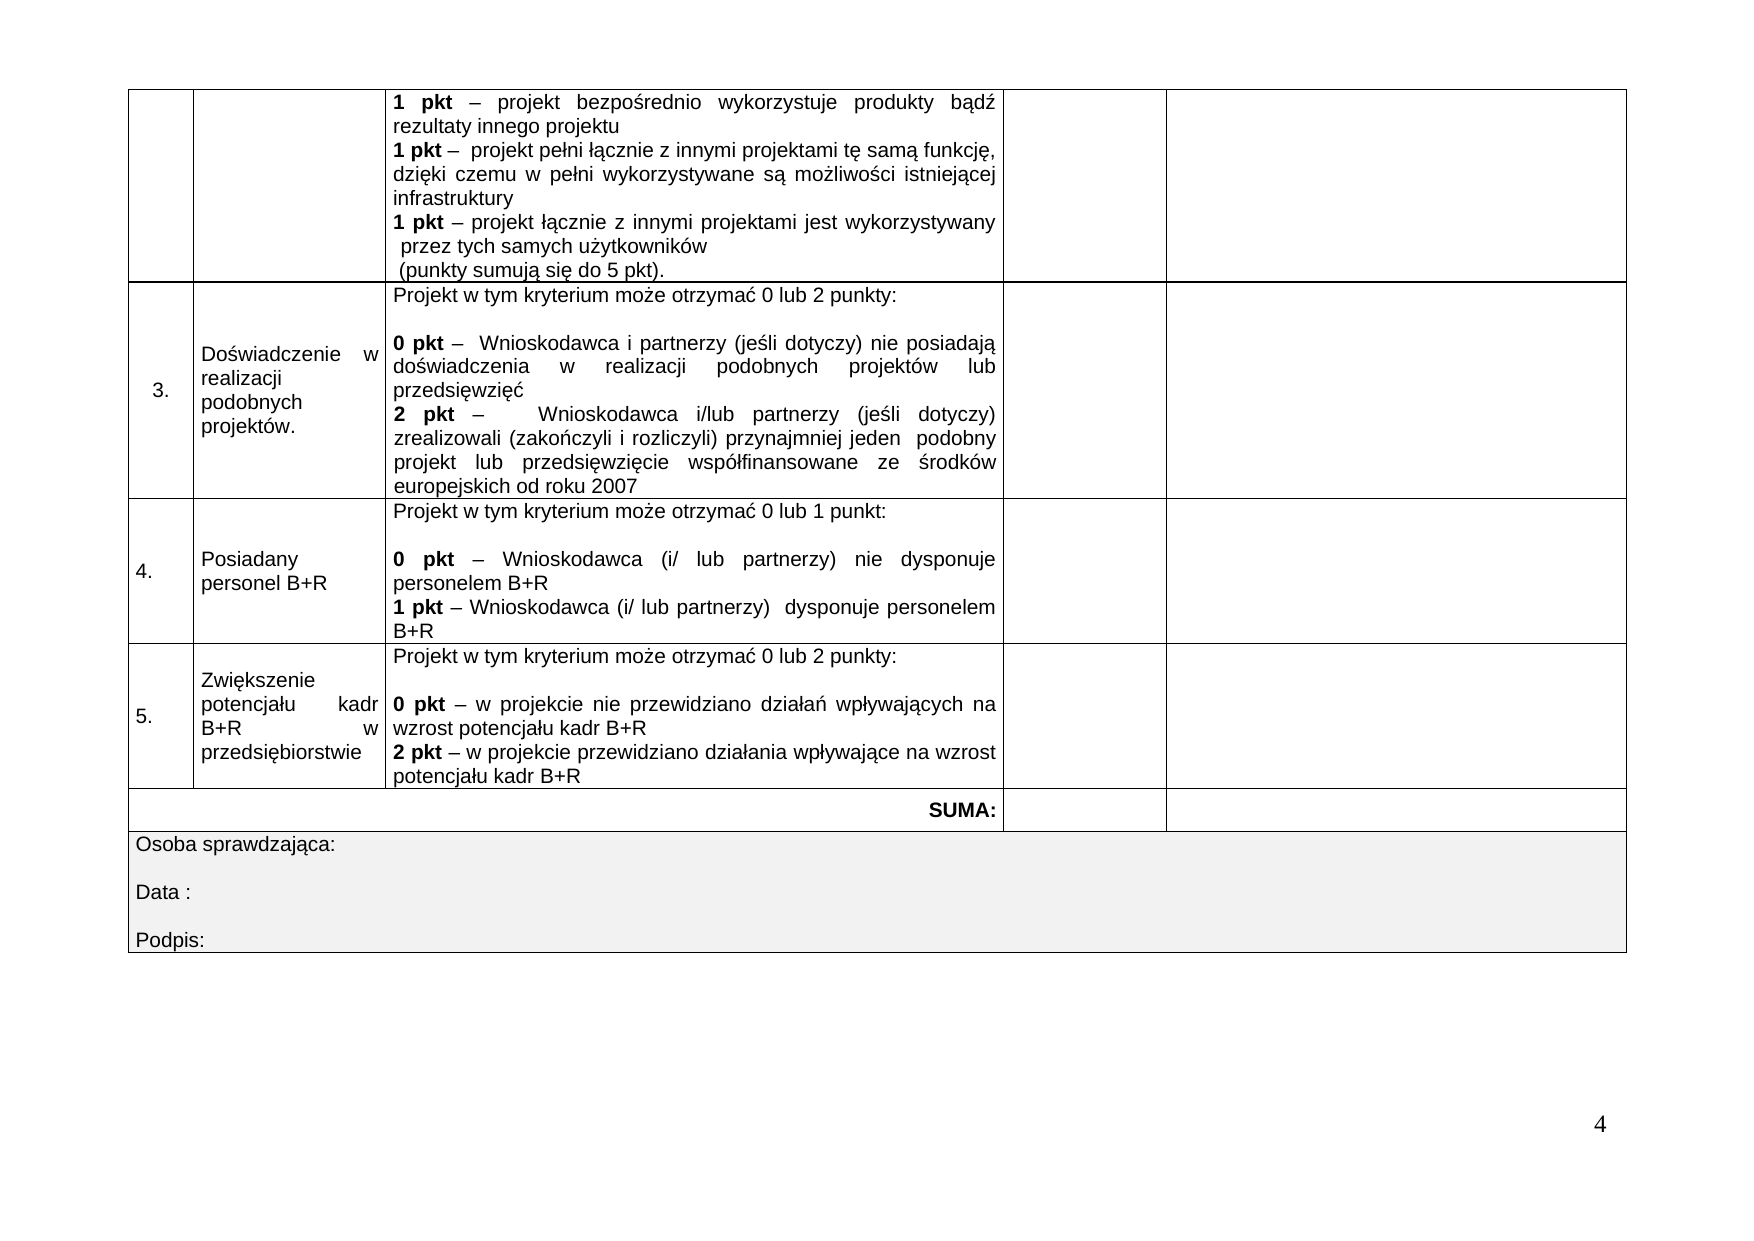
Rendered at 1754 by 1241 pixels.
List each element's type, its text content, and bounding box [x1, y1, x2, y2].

table_cell [1167, 789, 1626, 831]
table_cell Doświadczenie w realizacji podobnych projektów. [194, 283, 385, 498]
table_cell [1167, 644, 1626, 788]
table_cell Projekt w tym kryterium może otrzymać 0 lub 2 punkty: 0 pkt – w projekcie nie przewidziano działań wpływających na wzrost potencjału kadr B+R 2 pkt – w projekcie przewidziano działania wpływające na wzrost potencjału kadr B+R [386, 644, 1003, 788]
table_cell [1004, 644, 1166, 788]
table_cell Zwiększenie potencjału kadr B+R w przedsiębiorstwie [194, 644, 385, 788]
table_cell Posiadany personel B+R [194, 499, 385, 643]
table_cell [1004, 499, 1166, 643]
table_cell 4. [129, 499, 193, 643]
table_cell 2. [129, 90, 193, 281]
table_cell [1167, 499, 1626, 643]
table_cell Projekt w tym kryterium może otrzymać 0 lub 2 punkty: 0 pkt – Wnioskodawca i partnerzy (jeśli dotyczy) nie posiadają doświadczenia w realizacji podobnych projektów lub przedsięwzięć 2 pkt – Wnioskodawca i/lub partnerzy (jeśli dotyczy) zrealizowali (zakończyli i rozliczyli) przynajmniej jeden podobny projekt lub przedsięwzięcie współfinansowane ze środków europejskich od roku 2007 [386, 283, 1003, 498]
table_cell [1167, 283, 1626, 498]
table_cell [194, 90, 385, 281]
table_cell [386, 90, 1003, 281]
table_cell [1004, 283, 1166, 498]
table_cell SUMA: [129, 789, 1003, 831]
table_cell 5. [129, 644, 193, 788]
table_cell 3. [129, 283, 193, 498]
table_cell [1167, 90, 1626, 281]
table_cell [1004, 90, 1166, 281]
table_cell Projekt w tym kryterium może otrzymać 0 lub 1 punkt: 0 pkt – Wnioskodawca (i/ lub partnerzy) nie dysponuje personelem B+R 1 pkt – Wnioskodawca (i/ lub partnerzy) dysponuje personelem B+R [386, 499, 1003, 643]
table_cell [1004, 789, 1166, 831]
table_cell Osoba sprawdzająca: Data : Podpis: [129, 832, 1626, 952]
